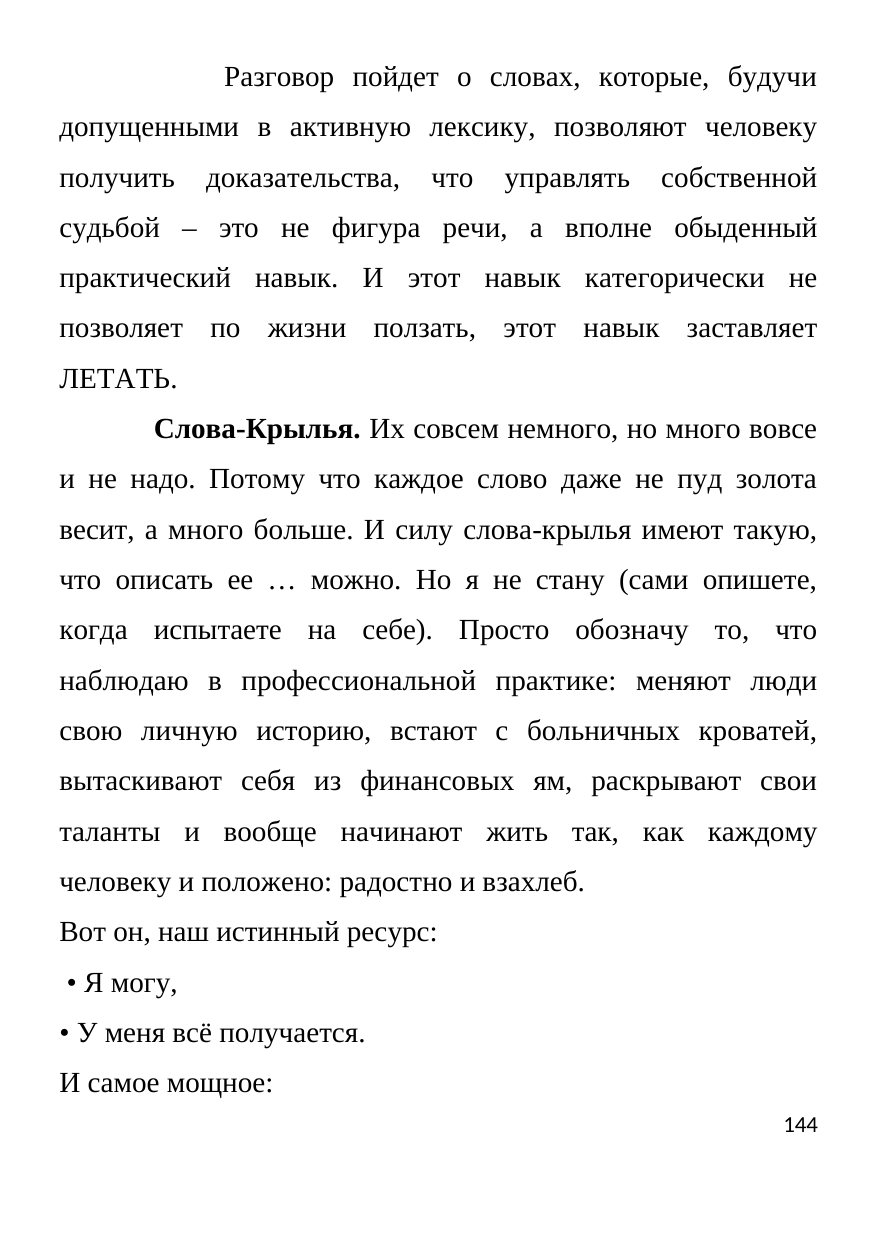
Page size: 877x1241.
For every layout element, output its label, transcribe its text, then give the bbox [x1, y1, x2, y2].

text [59, 59, 818, 394]
text • Я могу, [59, 965, 818, 998]
text Вот он, наш истинный ресурс: [59, 914, 818, 948]
text • У меня всё получается. [59, 1015, 818, 1048]
text Слова-Крылья. Их совсем немного, но много вовсе и не надо. Потому что каждое слово даже не пуд золота весит, а много больше. И силу слова-крылья имеют такую, что описать ее … можно. Но я не стану (сами опишете, когда испытаете на себе). Просто обозначу то, что наблюдаю в профессиональной практике: меняют люди свою личную историю, встают с больничных кроватей, вытаскивают себя из финансовых ям, раскрывают свои таланты и вообще начинают жить так, как каждому человеку и положено: радостно и взахлеб. [59, 411, 818, 898]
text И самое мощное: [59, 1065, 818, 1099]
